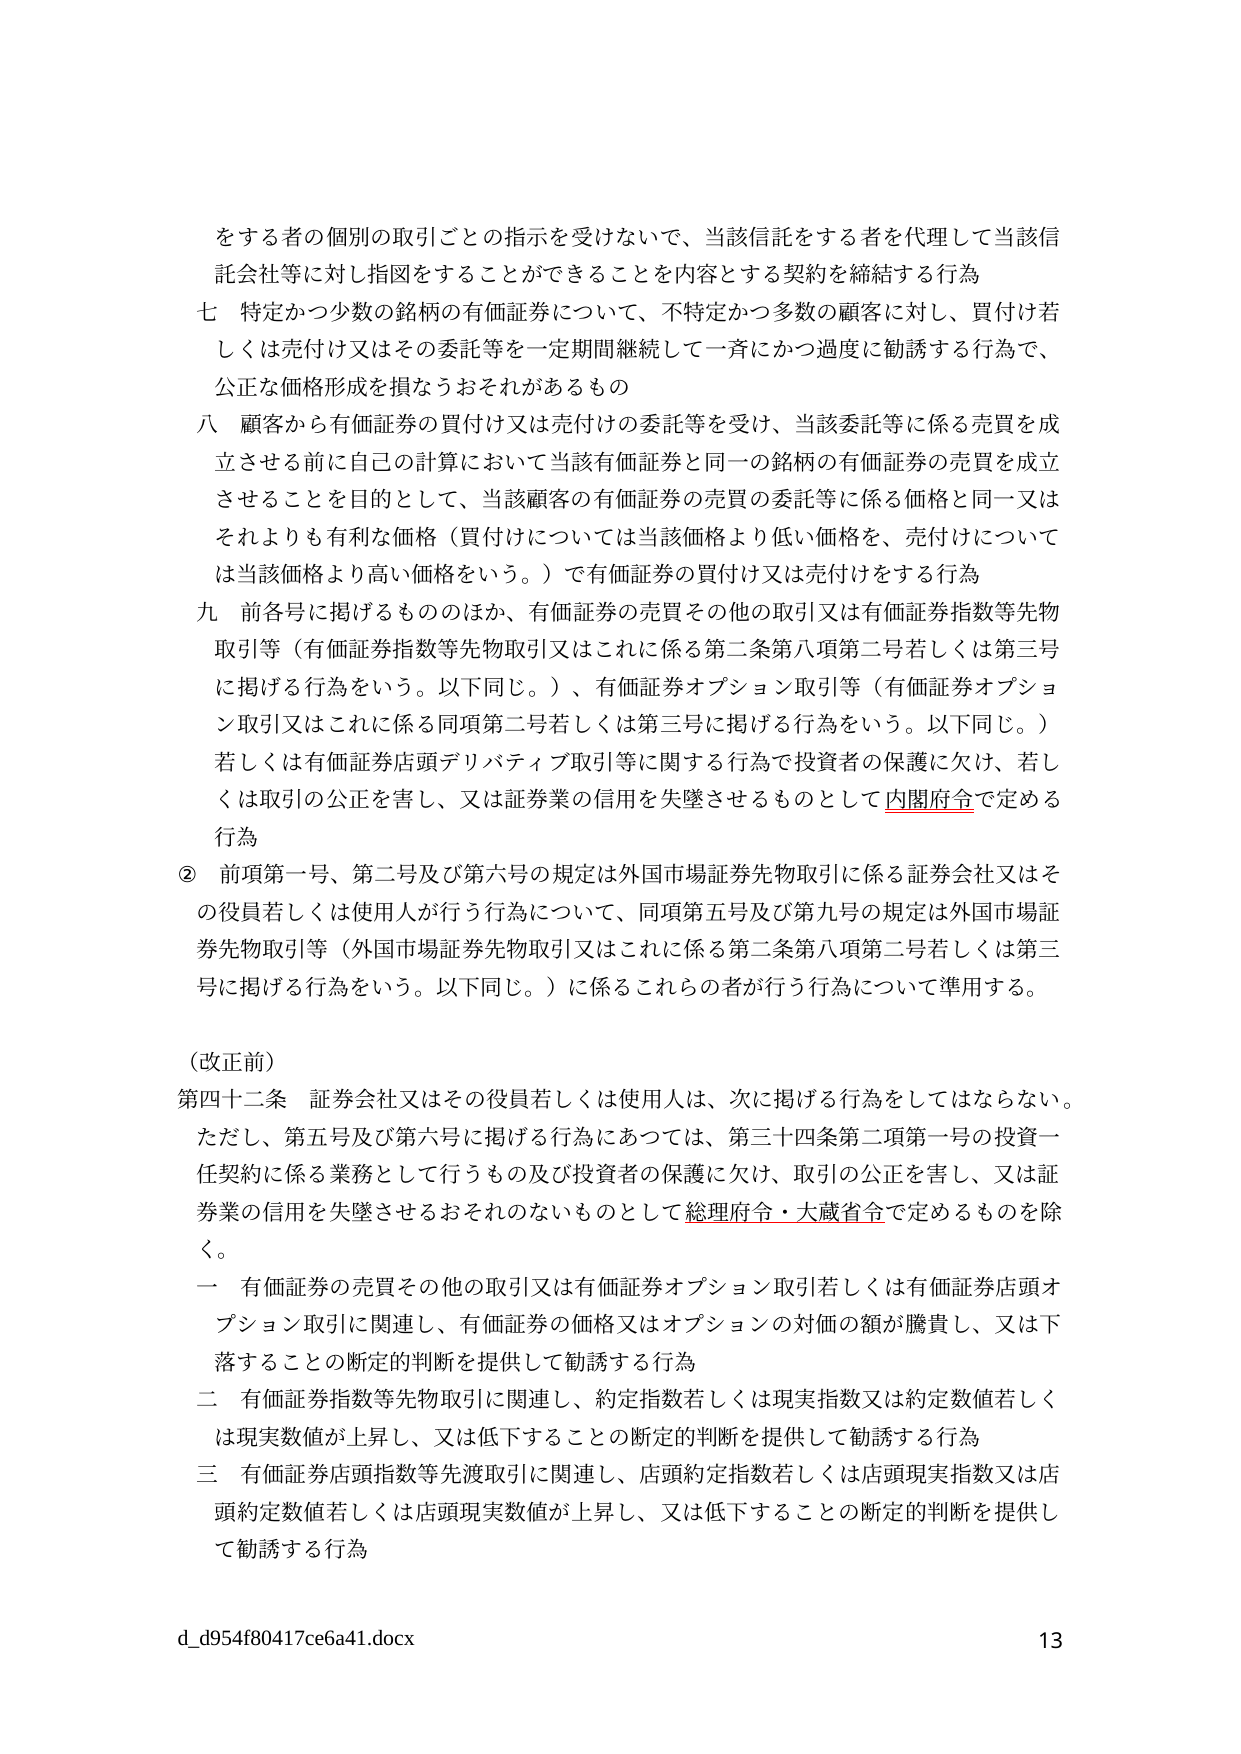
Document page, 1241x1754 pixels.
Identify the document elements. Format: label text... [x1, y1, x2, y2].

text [196, 217, 1063, 292]
text 第四十二条 証券会社又はその役員若しくは使用人は、次に掲げる行為をしてはならない。ただし、第五号及び第六号に掲げる行為にあつては、第三十四条第二項第一号の投資一任契約に係る業務として行うもの及び投資者の保護に欠け、取引の公正を害し、又は証券業の信用を失墜させるおそれのないものとして総理府令・大蔵省令で定めるものを除く。 [177, 1079, 1063, 1267]
text 二 有価証券指数等先物取引に関連し、約定指数若しくは現実指数又は約定数値若しくは現実数値が上昇し、又は低下することの断定的判断を提供して勧誘する行為 [196, 1379, 1063, 1454]
text 八 顧客から有価証券の買付け又は売付けの委託等を受け、当該委託等に係る売買を成立させる前に自己の計算において当該有価証券と同一の銘柄の有価証券の売買を成立させることを目的として、当該顧客の有価証券の売買の委託等に係る価格と同一又はそれよりも有利な価格（買付けについては当該価格より低い価格を、売付けについては当該価格より高い価格をいう。）で有価証券の買付け又は売付けをする行為 [196, 404, 1063, 592]
text 一 有価証券の売買その他の取引又は有価証券オプション取引若しくは有価証券店頭オプション取引に関連し、有価証券の価格又はオプションの対価の額が騰貴し、又は下落することの断定的判断を提供して勧誘する行為 [196, 1267, 1063, 1379]
text （改正前） [177, 1042, 1063, 1079]
text 三 有価証券店頭指数等先渡取引に関連し、店頭約定指数若しくは店頭現実指数又は店頭約定数値若しくは店頭現実数値が上昇し、又は低下することの断定的判断を提供して勧誘する行為 [196, 1454, 1063, 1567]
text 七 特定かつ少数の銘柄の有価証券について、不特定かつ多数の顧客に対し、買付け若しくは売付け又はその委託等を一定期間継続して一斉にかつ過度に勧誘する行為で、公正な価格形成を損なうおそれがあるもの [196, 292, 1063, 404]
text ② 前項第一号、第二号及び第六号の規定は外国市場証券先物取引に係る証券会社又はその役員若しくは使用人が行う行為について、同項第五号及び第九号の規定は外国市場証券先物取引等（外国市場証券先物取引又はこれに係る第二条第八項第二号若しくは第三号に掲げる行為をいう。以下同じ。）に係るこれらの者が行う行為について準用する。 [177, 854, 1063, 1004]
text 九 前各号に掲げるもののほか、有価証券の売買その他の取引又は有価証券指数等先物取引等（有価証券指数等先物取引又はこれに係る第二条第八項第二号若しくは第三号に掲げる行為をいう。以下同じ。）、有価証券オプション取引等（有価証券オプション取引又はこれに係る同項第二号若しくは第三号に掲げる行為をいう。以下同じ。）若しくは有価証券店頭デリバティブ取引等に関する行為で投資者の保護に欠け、若しくは取引の公正を害し、又は証券業の信用を失墜させるものとして内閣府令で定める行為 [196, 592, 1063, 854]
